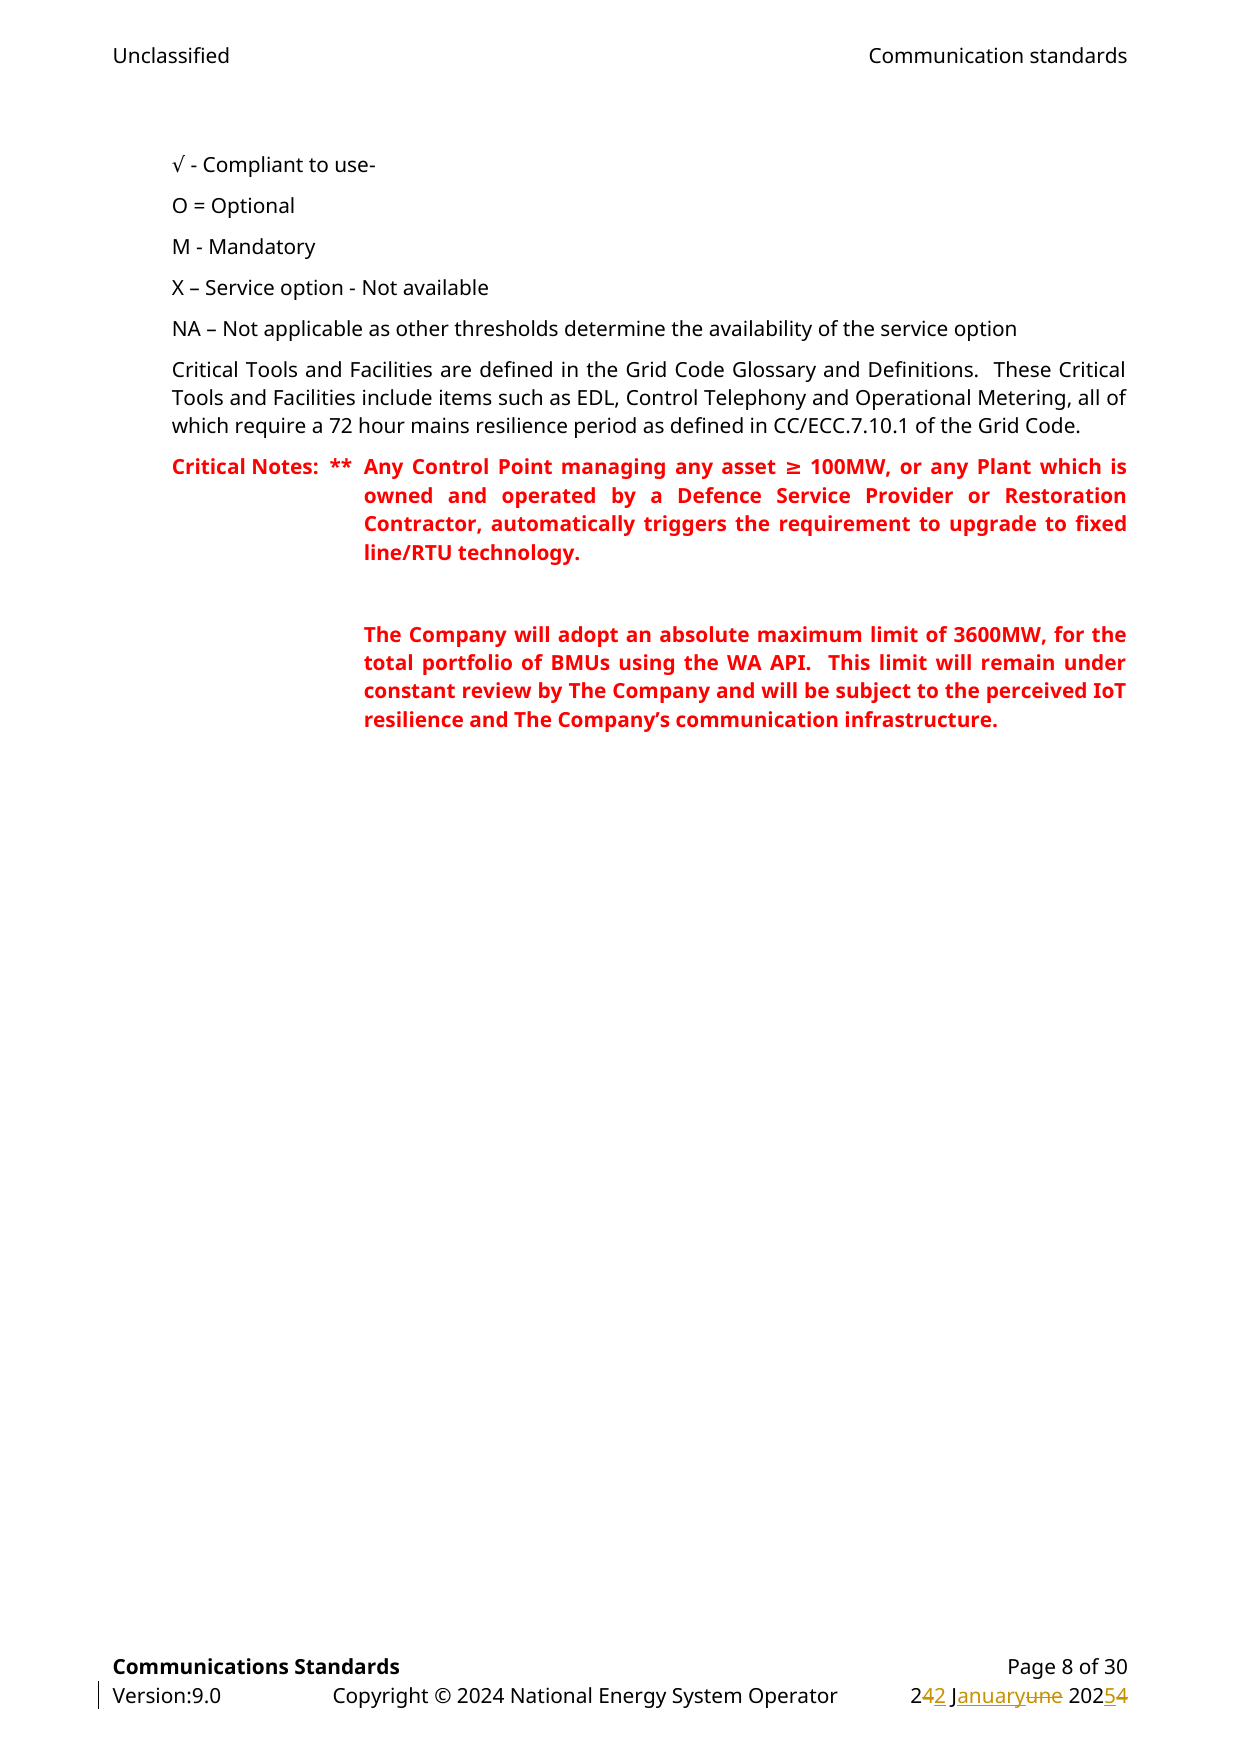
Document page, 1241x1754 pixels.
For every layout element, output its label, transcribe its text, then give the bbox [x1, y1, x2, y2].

text O = Optional [172, 191, 1128, 219]
text √ - Compliant to use- [172, 150, 1128, 178]
text M - Mandatory [172, 232, 1128, 260]
text Critical Tools and Facilities are defined in the Grid Code Glossary and Definitions. These Critical Tools and Facilities include items such as EDL, Control Telephony and Operational Metering, all of which require a 72 hour mains resilience period as defined in CC/ECC.7.10.1 of the Grid Code. [172, 355, 1128, 440]
text The Company will adopt an absolute maximum limit of 3600MW, for the total portfolio of BMUs using the WA API. This limit will remain under constant review by The Company and will be subject to the perceived IoT resilience and The Company’s communication infrastructure. [363, 620, 1128, 733]
text NA – Not applicable as other thresholds determine the availability of the service option [172, 314, 1128, 342]
text Critical Notes: ** Any Control Point managing any asset ≥ 100MW, or any Plant which is owned and operated by a Defence Service Provider or Restoration Contractor, automatically triggers the requirement to upgrade to fixed line/RTU technology. [172, 452, 1128, 566]
text X – Service option - Not available [172, 273, 1128, 301]
